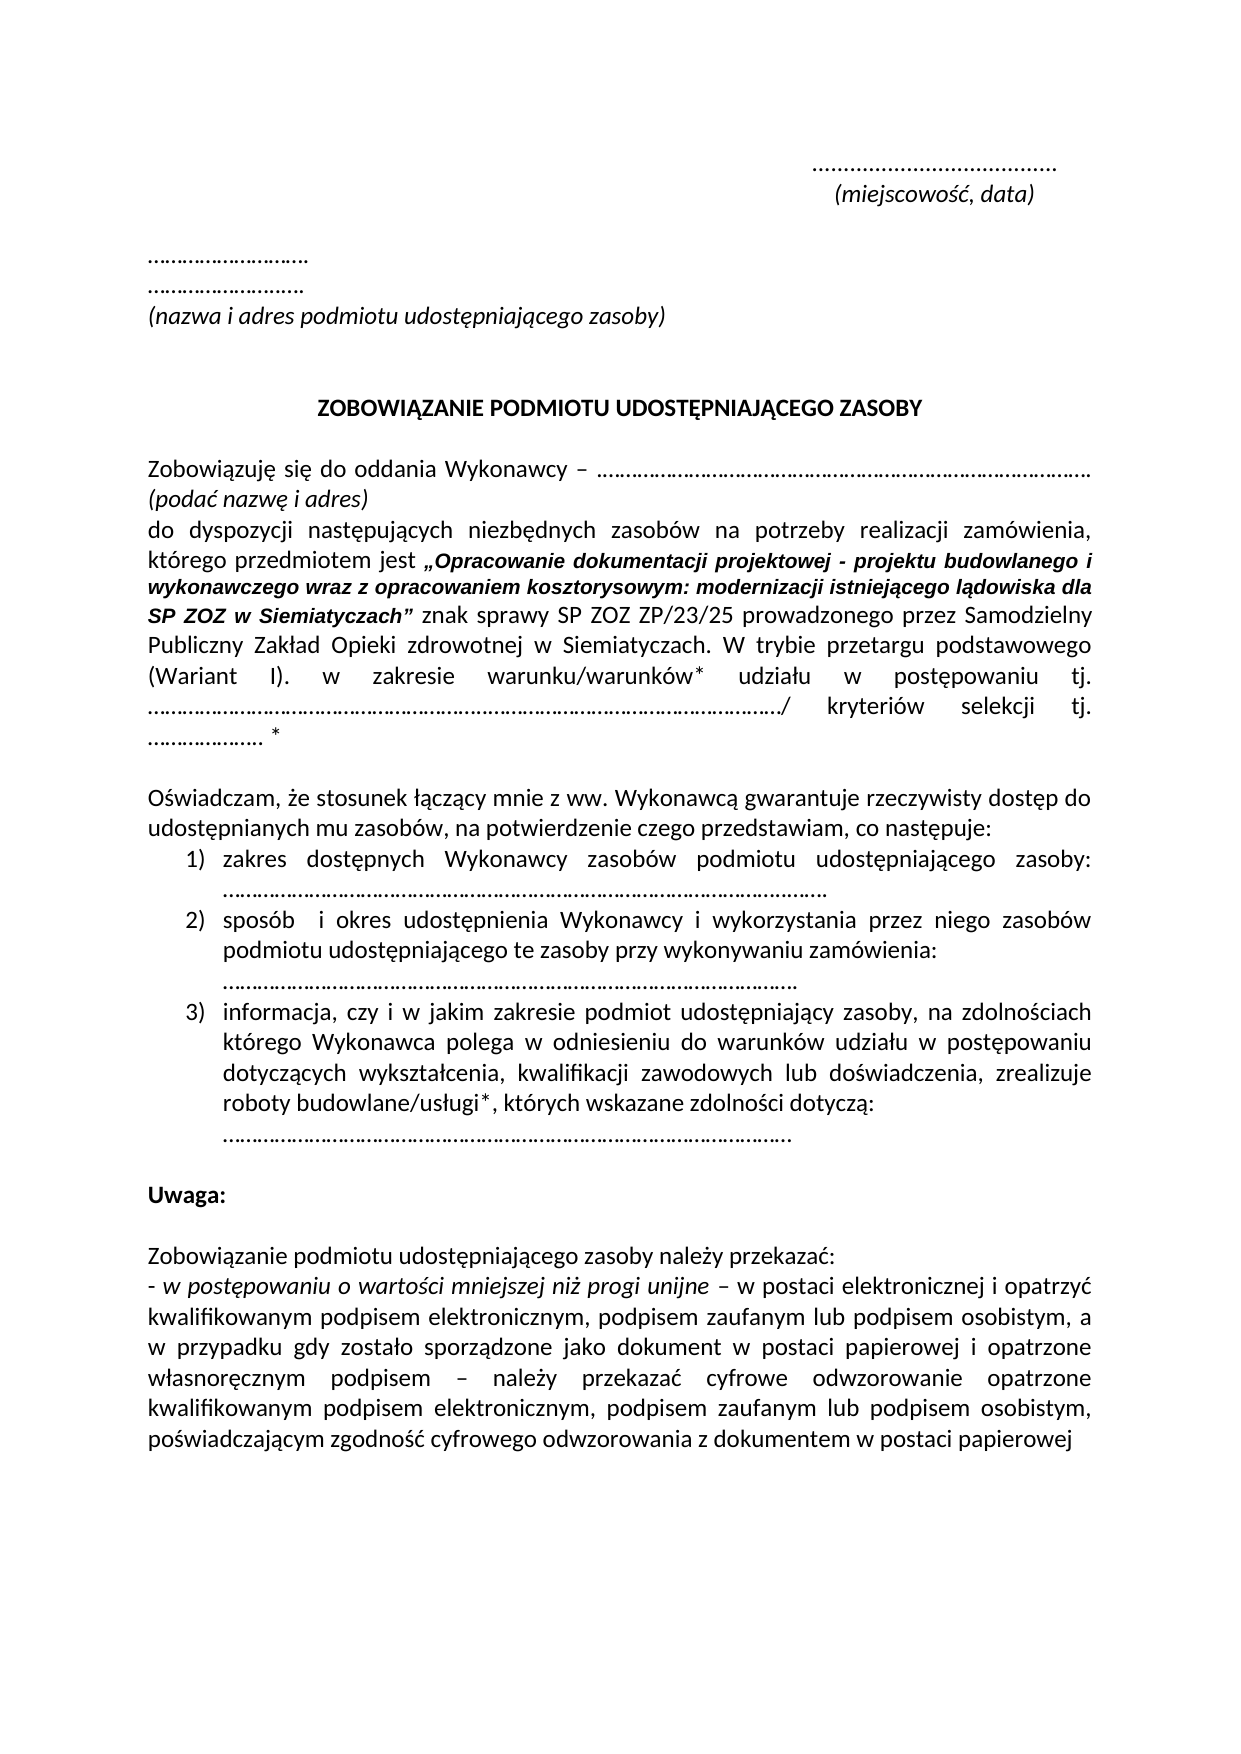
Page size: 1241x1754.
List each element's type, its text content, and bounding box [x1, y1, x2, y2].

text Uwaga: [148, 1179, 1093, 1209]
subtitle ………………………. [148, 239, 1093, 270]
text ………………………………………………………………………………………. [223, 965, 1093, 996]
list informacja, czy i w jakim zakresie podmiot udostępniający zasoby, na zdolnościach którego Wykonawca polega w odniesieniu do warunków udziału w postępowaniu dotyczących wykształcenia, kwalifikacji zawodowych lub doświadczenia, zrealizuje roboty budowlane/usługi*, których wskazane zdolności dotyczą: [185, 996, 1093, 1118]
text do dyspozycji następujących niezbędnych zasobów na potrzeby realizacji zamówienia, którego przedmiotem jest „Opracowanie dokumentacji projektowej - projektu budowlanego i wykonawczego wraz z opracowaniem kosztorysowym: modernizacji istniejącego lądowiska dla SP ZOZ w Siemiatyczach” znak sprawy SP ZOZ ZP/23/25 prowadzonego przez Samodzielny Publiczny Zakład Opieki zdrowotnej w Siemiatyczach. W trybie przetargu podstawowego (Wariant I). w zakresie warunku/warunków* udziału w postępowaniu tj. …………………………………………………..……………………………………………/ kryteriów selekcji tj. ……………….. * [148, 514, 1093, 751]
list zakres dostępnych Wykonawcy zasobów podmiotu udostępniającego zasoby: ……………………………………………………………………………………..……. [185, 843, 1093, 904]
text ZOBOWIĄZANIE PODMIOTU UDOSTĘPNIAJĄCEGO ZASOBY [148, 392, 1093, 422]
text Zobowiązuję się do oddania Wykonawcy – .…………………………………………………………………………. (podać nazwę i adres) [148, 453, 1093, 514]
list sposób i okres udostępnienia Wykonawcy i wykorzystania przez niego zasobów podmiotu udostępniającego te zasoby przy wykonywaniu zamówienia: [185, 904, 1093, 965]
text - w postępowaniu o wartości mniejszej niż progi unijne – w postaci elektronicznej i opatrzyć kwalifikowanym podpisem elektronicznym, podpisem zaufanym lub podpisem osobistym, a w przypadku gdy zostało sporządzone jako dokument w postaci papierowej i opatrzone własnoręcznym podpisem – należy przekazać cyfrowe odwzorowanie opatrzone kwalifikowanym podpisem elektronicznym, podpisem zaufanym lub podpisem osobistym, poświadczającym zgodność cyfrowego odwzorowania z dokumentem w postaci papierowej [148, 1270, 1093, 1453]
text Zobowiązanie podmiotu udostępniającego zasoby należy przekazać: [148, 1240, 1093, 1270]
text ....................................... [738, 148, 1093, 178]
text (miejscowość, data) [738, 178, 1093, 239]
text (nazwa i adres podmiotu udostępniającego zasoby) [148, 300, 1093, 331]
text ……………………………………………………………………………………… [223, 1118, 1093, 1148]
subtitle …………………..…. [148, 270, 1093, 300]
text Oświadczam, że stosunek łączący mnie z ww. Wykonawcą gwarantuje rzeczywisty dostęp do udostępnianych mu zasobów, na potwierdzenie czego przedstawiam, co następuje: [148, 782, 1093, 843]
